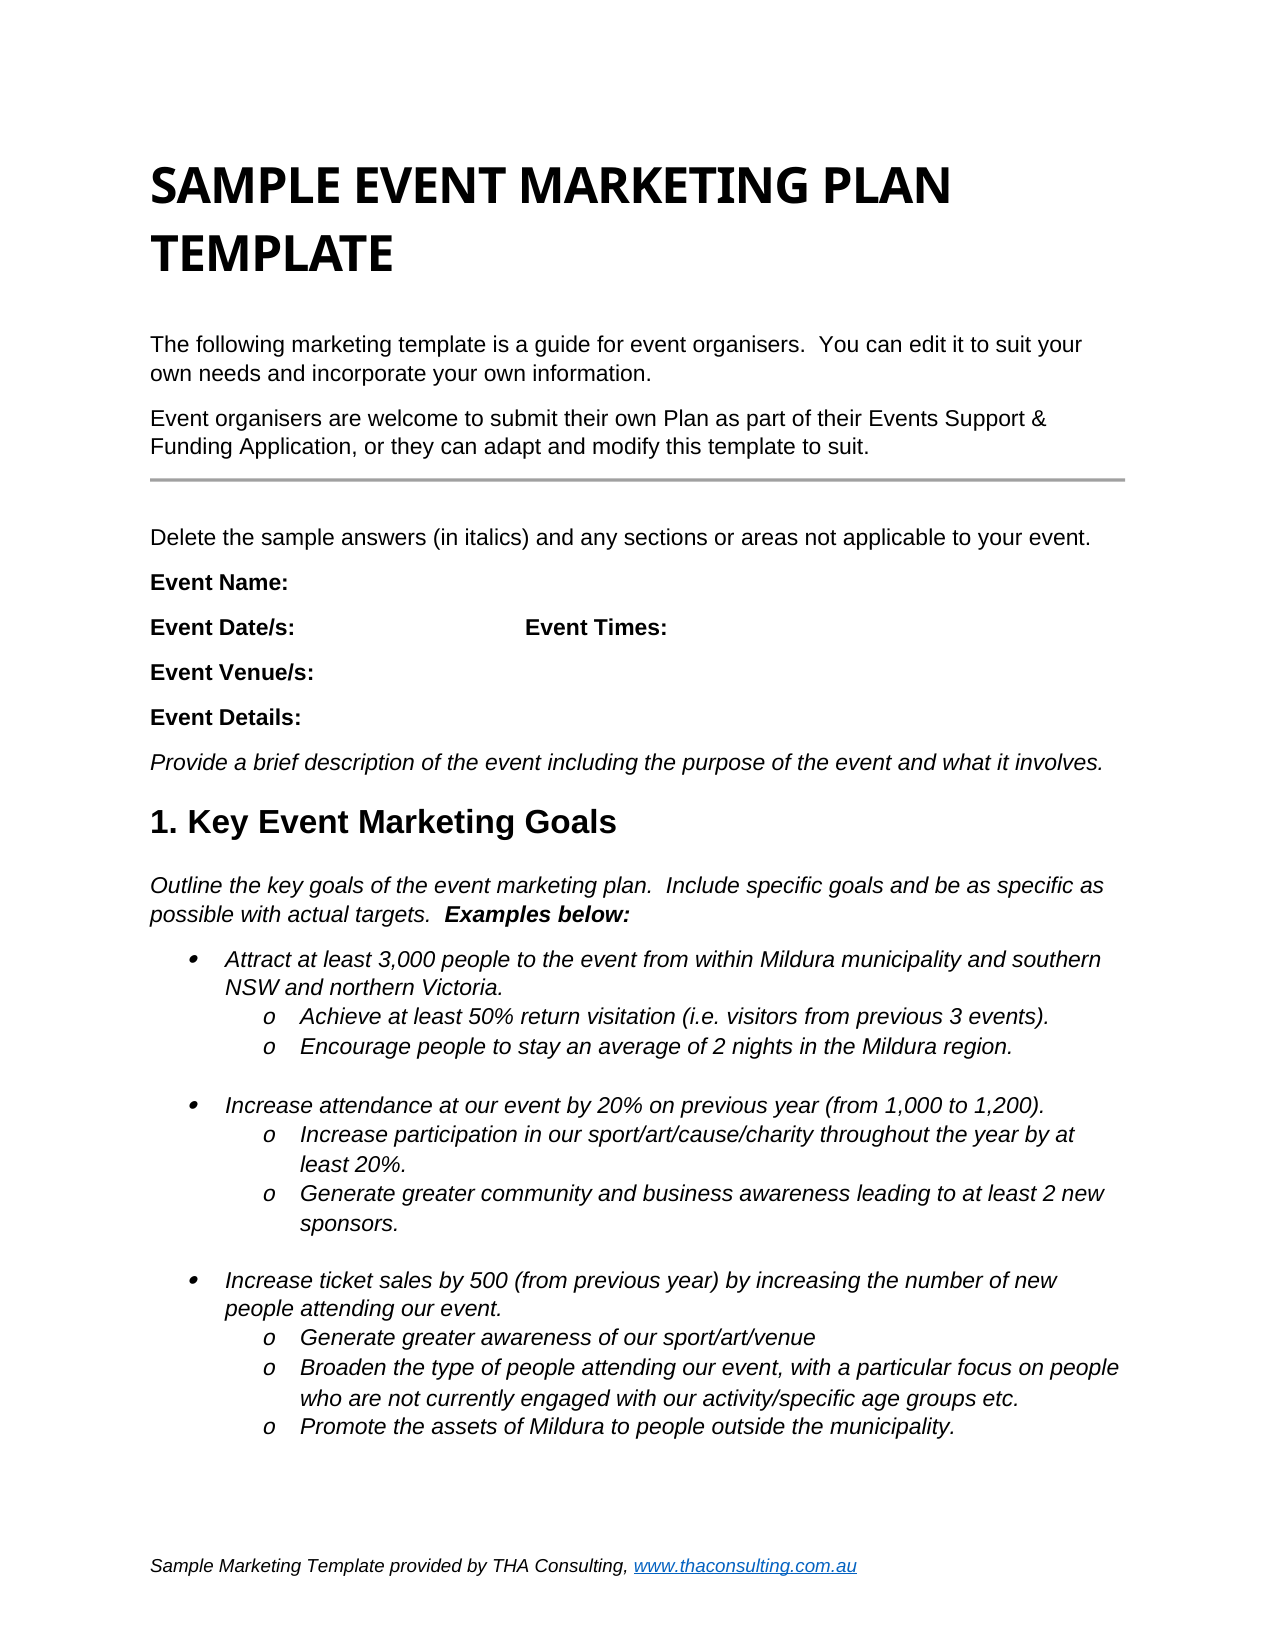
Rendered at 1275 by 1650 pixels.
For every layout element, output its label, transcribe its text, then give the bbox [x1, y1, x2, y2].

list Attract at least 3,000 people to the event from within Mildura municipality and southern NSW and northern Victoria. [187, 946, 1125, 1001]
list Increase attendance at our event by 20% on previous year (from 1,000 to 1,200). [187, 1092, 1125, 1118]
list Encourage people to stay an average of 2 nights in the Mildura region. [262, 1033, 1125, 1090]
text Provide a brief description of the event including the purpose of the event and what it involves. [150, 749, 1125, 775]
list Broaden the type of people attending our event, with a particular focus on people who are not currently engaged with our activity/specific age groups etc. [262, 1354, 1125, 1411]
list Increase ticket sales by 500 (from previous year) by increasing the number of new people attending our event. [187, 1267, 1125, 1322]
title SAMPLE EVENT MARKETING PLAN TEMPLATE [150, 150, 1125, 286]
text Event Name: [150, 569, 1125, 595]
text Event Venue/s: [150, 659, 1125, 685]
list Generate greater awareness of our sport/art/venue [262, 1324, 1125, 1352]
text Outline the key goals of the event marketing plan. Include specific goals and be as specific as possible with actual targets. Examples below: [150, 844, 1125, 927]
text Event organisers are welcome to submit their own Plan as part of their Events Support & Funding Application, or they can adapt and modify this template to suit. [150, 405, 1125, 460]
text The following marketing template is a guide for event organisers. You can edit it to suit your own needs and incorporate your own information. [150, 331, 1125, 386]
list Increase participation in our sport/art/cause/charity throughout the year by at least 20%. [262, 1121, 1125, 1177]
list Promote the assets of Mildura to people outside the municipality. [262, 1413, 1125, 1470]
text Event Date/s: Event Times: [150, 614, 1125, 640]
text Delete the sample answers (in italics) and any sections or areas not applicable to your event. [150, 523, 1125, 550]
text Event Details: [150, 704, 1125, 730]
subtitle Key Event Marketing Goals [150, 802, 1125, 841]
list Achieve at least 50% return visitation (i.e. visitors from previous 3 events). [262, 1003, 1125, 1031]
list Generate greater community and business awareness leading to at least 2 new sponsors. [262, 1179, 1125, 1265]
